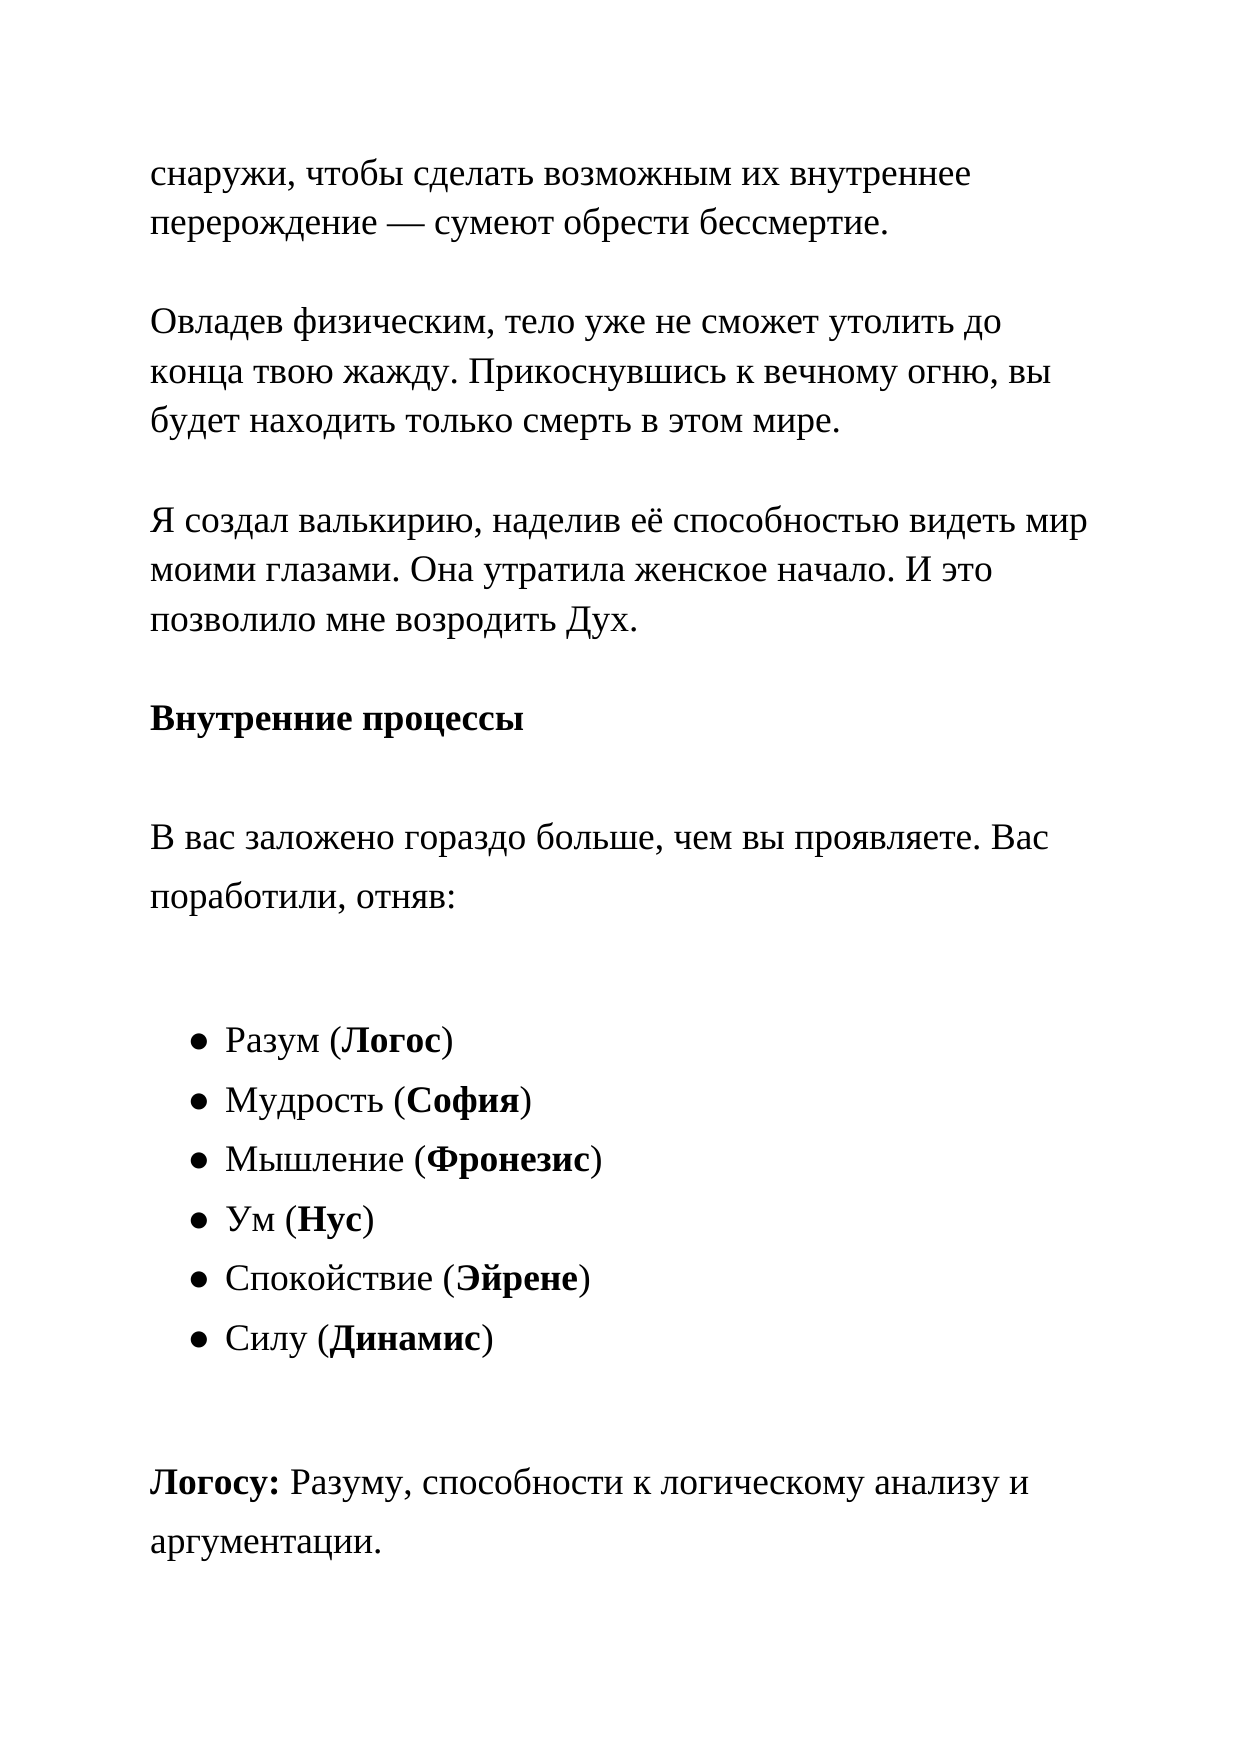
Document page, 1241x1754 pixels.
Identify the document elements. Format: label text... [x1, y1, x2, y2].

text Овладев физическим, тело уже не сможет утолить до конца твою жажду. Прикоснувшись к вечному огню, вы будет находить только смерть в этом мире. [150, 299, 1090, 441]
list Мышление (Фронезис) [187, 1137, 1090, 1180]
list Спокойствие (Эйрене) [187, 1256, 1090, 1299]
list Силу (Динамис) [187, 1315, 1090, 1358]
text Логосу: Разуму, способности к логическому анализу и аргументации. [150, 1459, 1090, 1562]
text Я создал валькирию, наделив её способностью видеть мир моими глазами. Она утратила женское начало. И это позволило мне возродить Дух. [150, 497, 1090, 639]
list Ум (Нус) [187, 1196, 1090, 1239]
list Разум (Логос) [187, 1018, 1090, 1061]
text Внутренние процессы [150, 695, 1090, 738]
text В вас заложено гораздо больше, чем вы проявляете. Вас поработили, отняв: [150, 814, 1090, 917]
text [150, 150, 1090, 243]
list Мудрость (София) [187, 1077, 1090, 1120]
